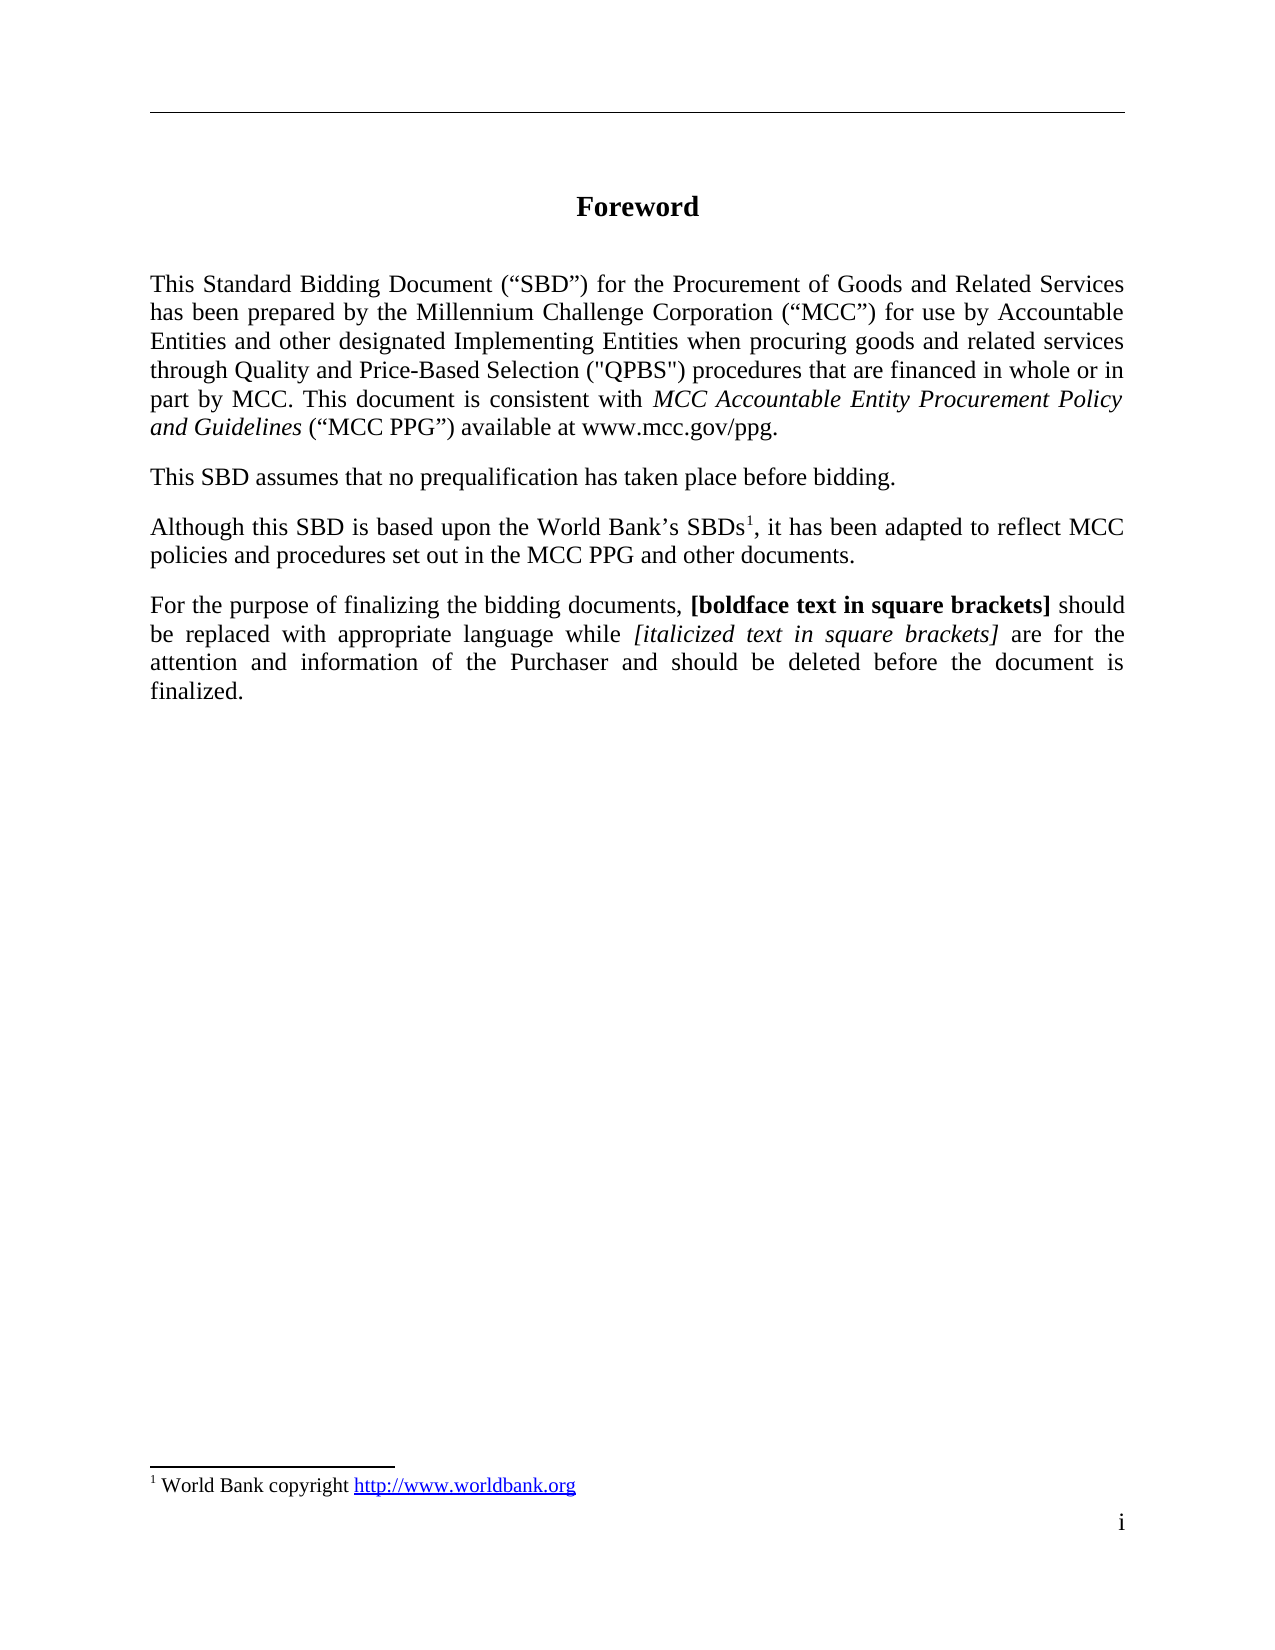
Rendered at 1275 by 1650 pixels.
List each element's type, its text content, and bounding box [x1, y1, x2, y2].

text This SBD assumes that no prequalification has taken place before bidding. [150, 462, 1125, 491]
text This Standard Bidding Document (“SBD”) for the Procurement of Goods and Related Services has been prepared by the Millennium Challenge Corporation (“MCC”) for use by Accountable Entities and other designated Implementing Entities when procuring goods and related services through Quality and Price-Based Selection ("QPBS") procedures that are financed in whole or in part by MCC. This document is consistent with MCC Accountable Entity Procurement Policy and Guidelines (“MCC PPG”) available at www.mcc.gov/ppg. [150, 269, 1125, 441]
text For the purpose of finalizing the bidding documents, [boldface text in square brackets] should be replaced with appropriate language while [italicized text in square brackets] are for the attention and information of the Purchaser and should be deleted before the document is finalized. [150, 590, 1125, 705]
text Foreword [150, 189, 1125, 223]
text Although this SBD is based upon the World Bank’s SBDs, it has been adapted to reflect MCC policies and procedures set out in the MCC PPG and other documents. [150, 512, 1125, 569]
